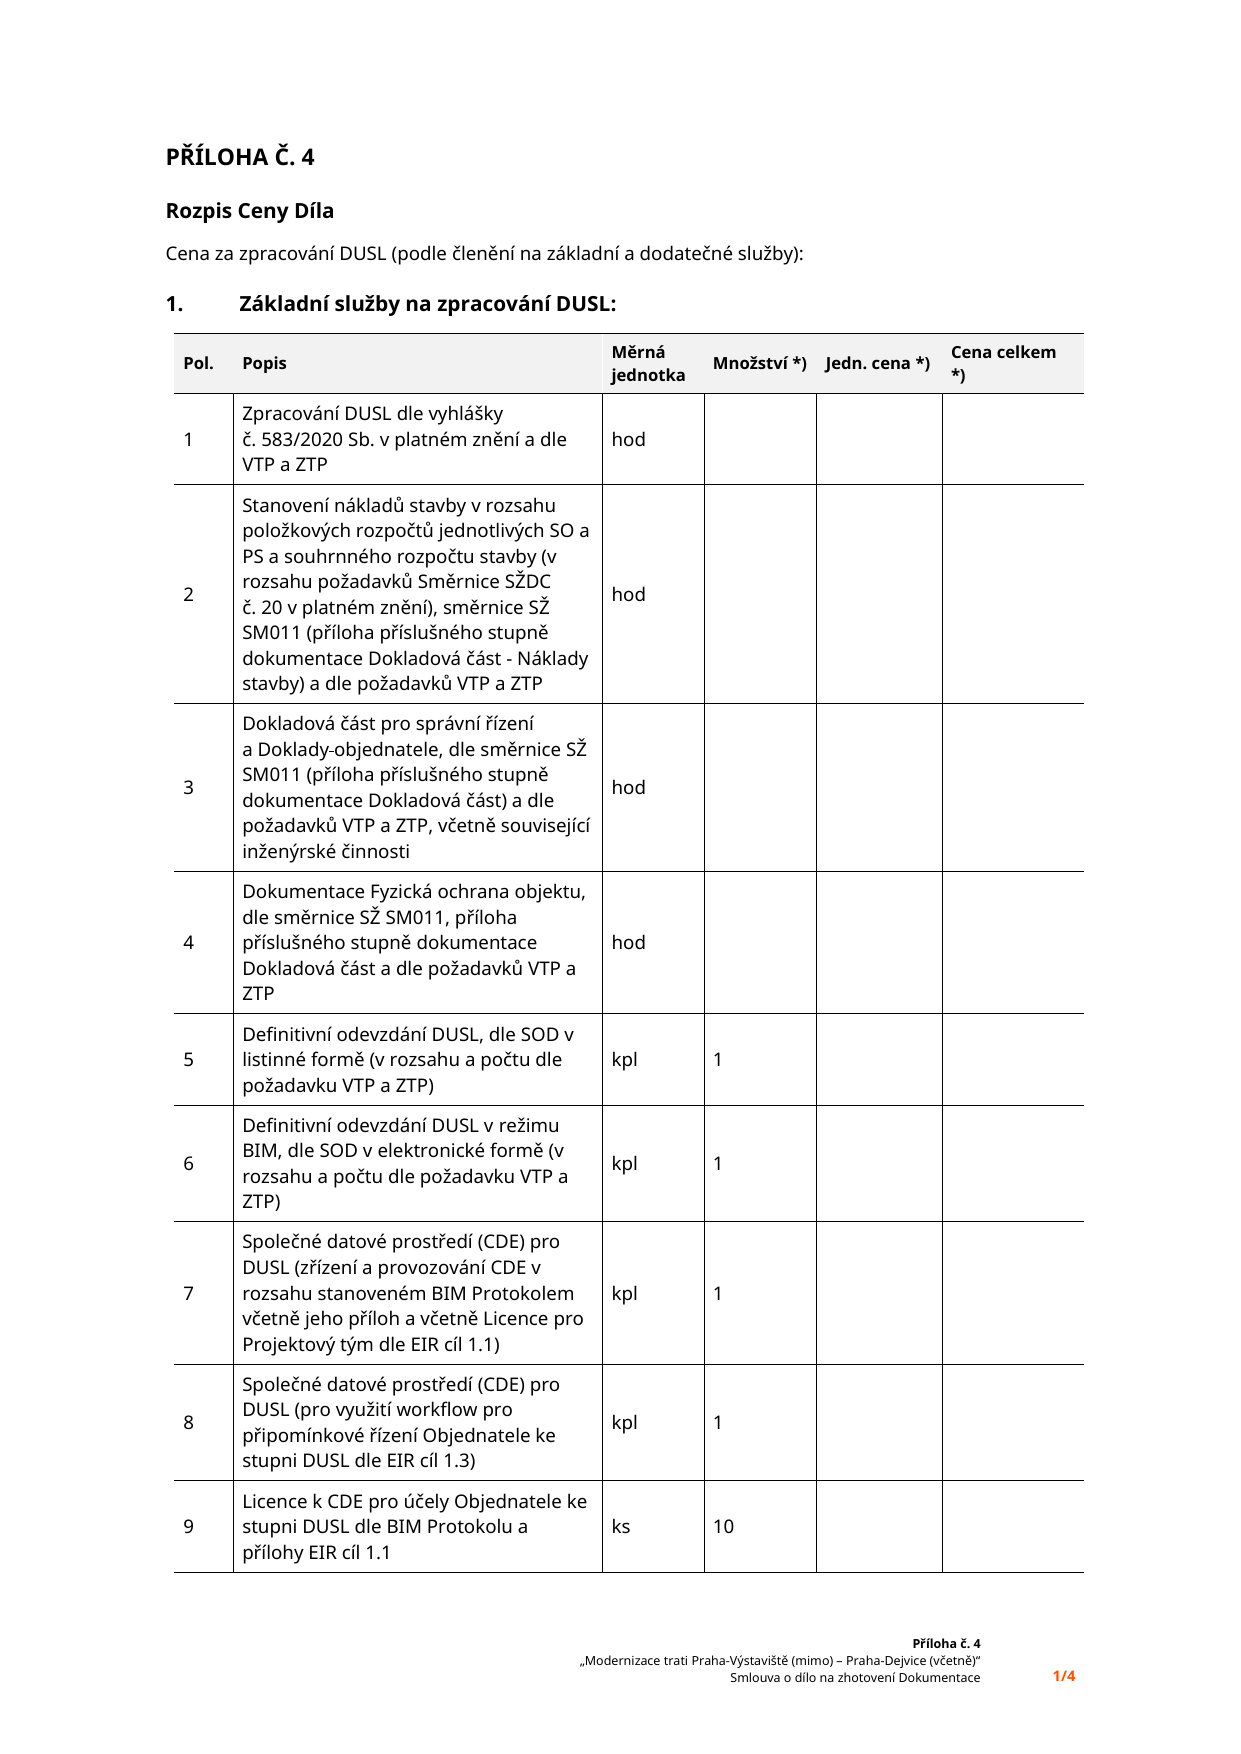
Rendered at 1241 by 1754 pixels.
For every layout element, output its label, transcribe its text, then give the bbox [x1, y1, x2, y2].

table_cell [817, 1365, 942, 1480]
table_cell 1 [705, 1222, 816, 1363]
table_cell [943, 1014, 1084, 1104]
table_cell [817, 704, 942, 871]
table_cell hod [603, 704, 704, 871]
table_cell 7 [174, 1222, 233, 1363]
table_cell hod [603, 872, 704, 1013]
table_cell 9 [174, 1481, 233, 1572]
table_cell hod [603, 394, 704, 484]
table_cell 1 [705, 1365, 816, 1480]
table_cell kpl [603, 1106, 704, 1221]
table_cell 1 [174, 394, 233, 484]
text Příloha č. 4 [165, 141, 1075, 173]
table_cell [943, 394, 1084, 484]
table_cell [817, 872, 942, 1013]
table_cell 1 [705, 1014, 816, 1104]
table_cell Dokumentace Fyzická ochrana objektu, dle směrnice SŽ SM011, příloha příslušného stupně dokumentace Dokladová část a dle požadavků VTP a ZTP [234, 872, 602, 1013]
table_cell Zpracování DUSL dle vyhlášky č. 583/2020 Sb. v platném znění a dle VTP a ZTP [234, 394, 602, 484]
table_cell Společné datové prostředí (CDE) pro DUSL (zřízení a provozování CDE v rozsahu stanoveném BIM Protokolem včetně jeho příloh a včetně Licence pro Projektový tým dle EIR cíl 1.1) [234, 1222, 602, 1363]
table_cell Licence k CDE pro účely Objednatele ke stupni DUSL dle BIM Protokolu a přílohy EIR cíl 1.1 [234, 1481, 602, 1572]
table_cell [943, 485, 1084, 703]
table_cell [943, 872, 1084, 1013]
table_header Měrná jednotka [603, 334, 704, 393]
table_cell kpl [603, 1014, 704, 1104]
table_cell [705, 485, 816, 703]
table_cell 8 [174, 1365, 233, 1480]
table_cell [705, 872, 816, 1013]
text Rozpis Ceny Díla [165, 197, 1075, 225]
table_header Popis [233, 334, 602, 393]
table_header Cena celkem *) [942, 334, 1084, 393]
table_cell [943, 1222, 1084, 1363]
table_cell hod [603, 485, 704, 703]
table_cell [943, 1106, 1084, 1221]
table_cell [817, 1106, 942, 1221]
table_cell 2 [174, 485, 233, 703]
table_cell 10 [705, 1481, 816, 1572]
table_header Jedn. cena *) [817, 334, 942, 393]
table_cell ks [603, 1481, 704, 1572]
table_cell Společné datové prostředí (CDE) pro DUSL (pro využití workflow pro připomínkové řízení Objednatele ke stupni DUSL dle EIR cíl 1.3) [234, 1365, 602, 1480]
text 1. Základní služby na zpracování DUSL: [165, 289, 1075, 318]
table_cell Dokladová část pro správní řízení a Doklady objednatele, dle směrnice SŽ SM011 (příloha příslušného stupně dokumentace Dokladová část) a dle požadavků VTP a ZTP, včetně související inženýrské činnosti [234, 704, 602, 871]
table_cell [705, 704, 816, 871]
table_cell [943, 1365, 1084, 1480]
table_cell [943, 1481, 1084, 1572]
table_cell [817, 1222, 942, 1363]
table_cell [817, 485, 942, 703]
table_cell 6 [174, 1106, 233, 1221]
table_cell Definitivní odevzdání DUSL, dle SOD v listinné formě (v rozsahu a počtu dle požadavku VTP a ZTP) [234, 1014, 602, 1104]
table_cell 5 [174, 1014, 233, 1104]
text Cena za zpracování DUSL (podle členění na základní a dodatečné služby): [165, 240, 1075, 266]
table_cell 1 [705, 1106, 816, 1221]
table_cell [817, 1481, 942, 1572]
table_header Pol. [174, 334, 233, 393]
table_cell [705, 394, 816, 484]
table_cell [817, 394, 942, 484]
table_cell [817, 1014, 942, 1104]
table_cell [943, 704, 1084, 871]
table_header Množství *) [704, 334, 817, 393]
table_cell kpl [603, 1365, 704, 1480]
table_cell Stanovení nákladů stavby v rozsahu položkových rozpočtů jednotlivých SO a PS a souhrnného rozpočtu stavby (v rozsahu požadavků Směrnice SŽDC č. 20 v platném znění), směrnice SŽ SM011 (příloha příslušného stupně dokumentace Dokladová část - Náklady stavby) a dle požadavků VTP a ZTP [234, 485, 602, 703]
table_cell Definitivní odevzdání DUSL v režimu BIM, dle SOD v elektronické formě (v rozsahu a počtu dle požadavku VTP a ZTP) [234, 1106, 602, 1221]
table_cell kpl [603, 1222, 704, 1363]
table_cell 3 [174, 704, 233, 871]
table_cell 4 [174, 872, 233, 1013]
